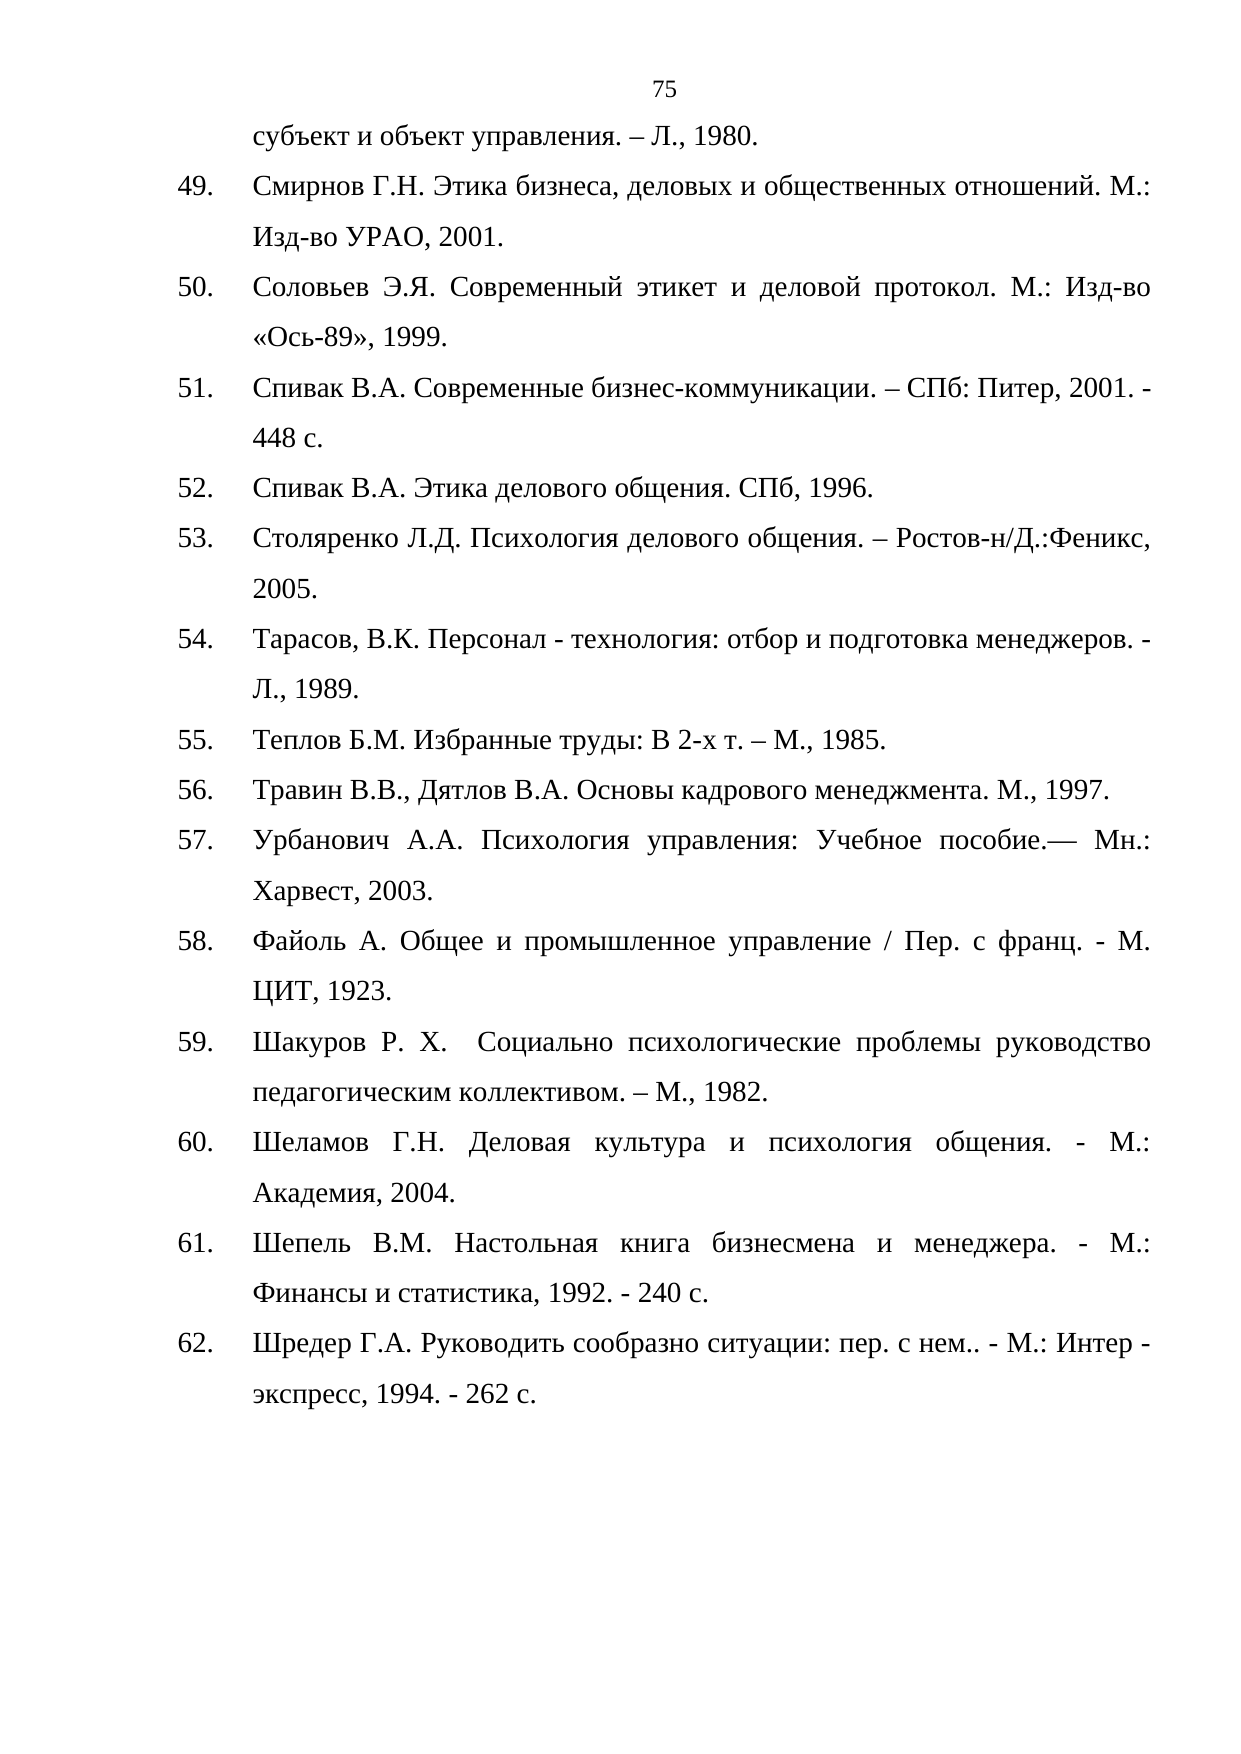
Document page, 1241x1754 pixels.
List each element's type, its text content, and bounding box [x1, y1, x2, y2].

list Соловьев Э.Я. Современный этикет и деловой протокол. М.: Изд-во «Ось-89», 1999. [177, 269, 1152, 353]
list Шеламов Г.Н. Деловая культура и психология общения. - М.: Академия, 2004. [177, 1124, 1152, 1208]
list Файоль А. Общее и промышленное управление / Пер. с франц. - М. ЦИТ, 1923. [177, 923, 1152, 1007]
list Спивак В.А. Современные бизнес-коммуникации. – СПб: Питер, 2001. - 448 с. [177, 370, 1152, 453]
list Столяренко Л.Д. Психология делового общения. – Ростов-н/Д.:Феникс, 2005. [177, 521, 1152, 604]
list Шакуров Р. Х. Социально психологические проблемы руководство педагогическим коллективом. – М., 1982. [177, 1024, 1152, 1108]
list Смирнов Г.Н. Этика бизнеса, деловых и общественных отношений. М.: Изд-во УРАО, 2001. [177, 168, 1152, 252]
list Урбанович А.А. Психология управления: Учебное пособие.— Мн.: Харвест, 2003. [177, 822, 1152, 906]
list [177, 118, 1152, 152]
list Травин В.В., Дятлов В.А. Основы кадрового менеджмента. М., 1997. [177, 772, 1152, 806]
list Теплов Б.М. Избранные труды: В 2-х т. – М., 1985. [177, 722, 1152, 755]
list Спивак В.А. Этика делового общения. СПб, 1996. [177, 470, 1152, 504]
list Шредер Г.А. Руководить сообразно ситуации: пер. с нем.. - М.: Интер - экспресс, 1994. - 262 с. [177, 1326, 1152, 1409]
list Шепель В.М. Настольная книга бизнесмена и менеджера. - М.: Финансы и статистика, 1992. - 240 с. [177, 1225, 1152, 1309]
list Тарасов, В.К. Персонал - технология: отбор и подготовка менеджеров. - Л., 1989. [177, 621, 1152, 705]
